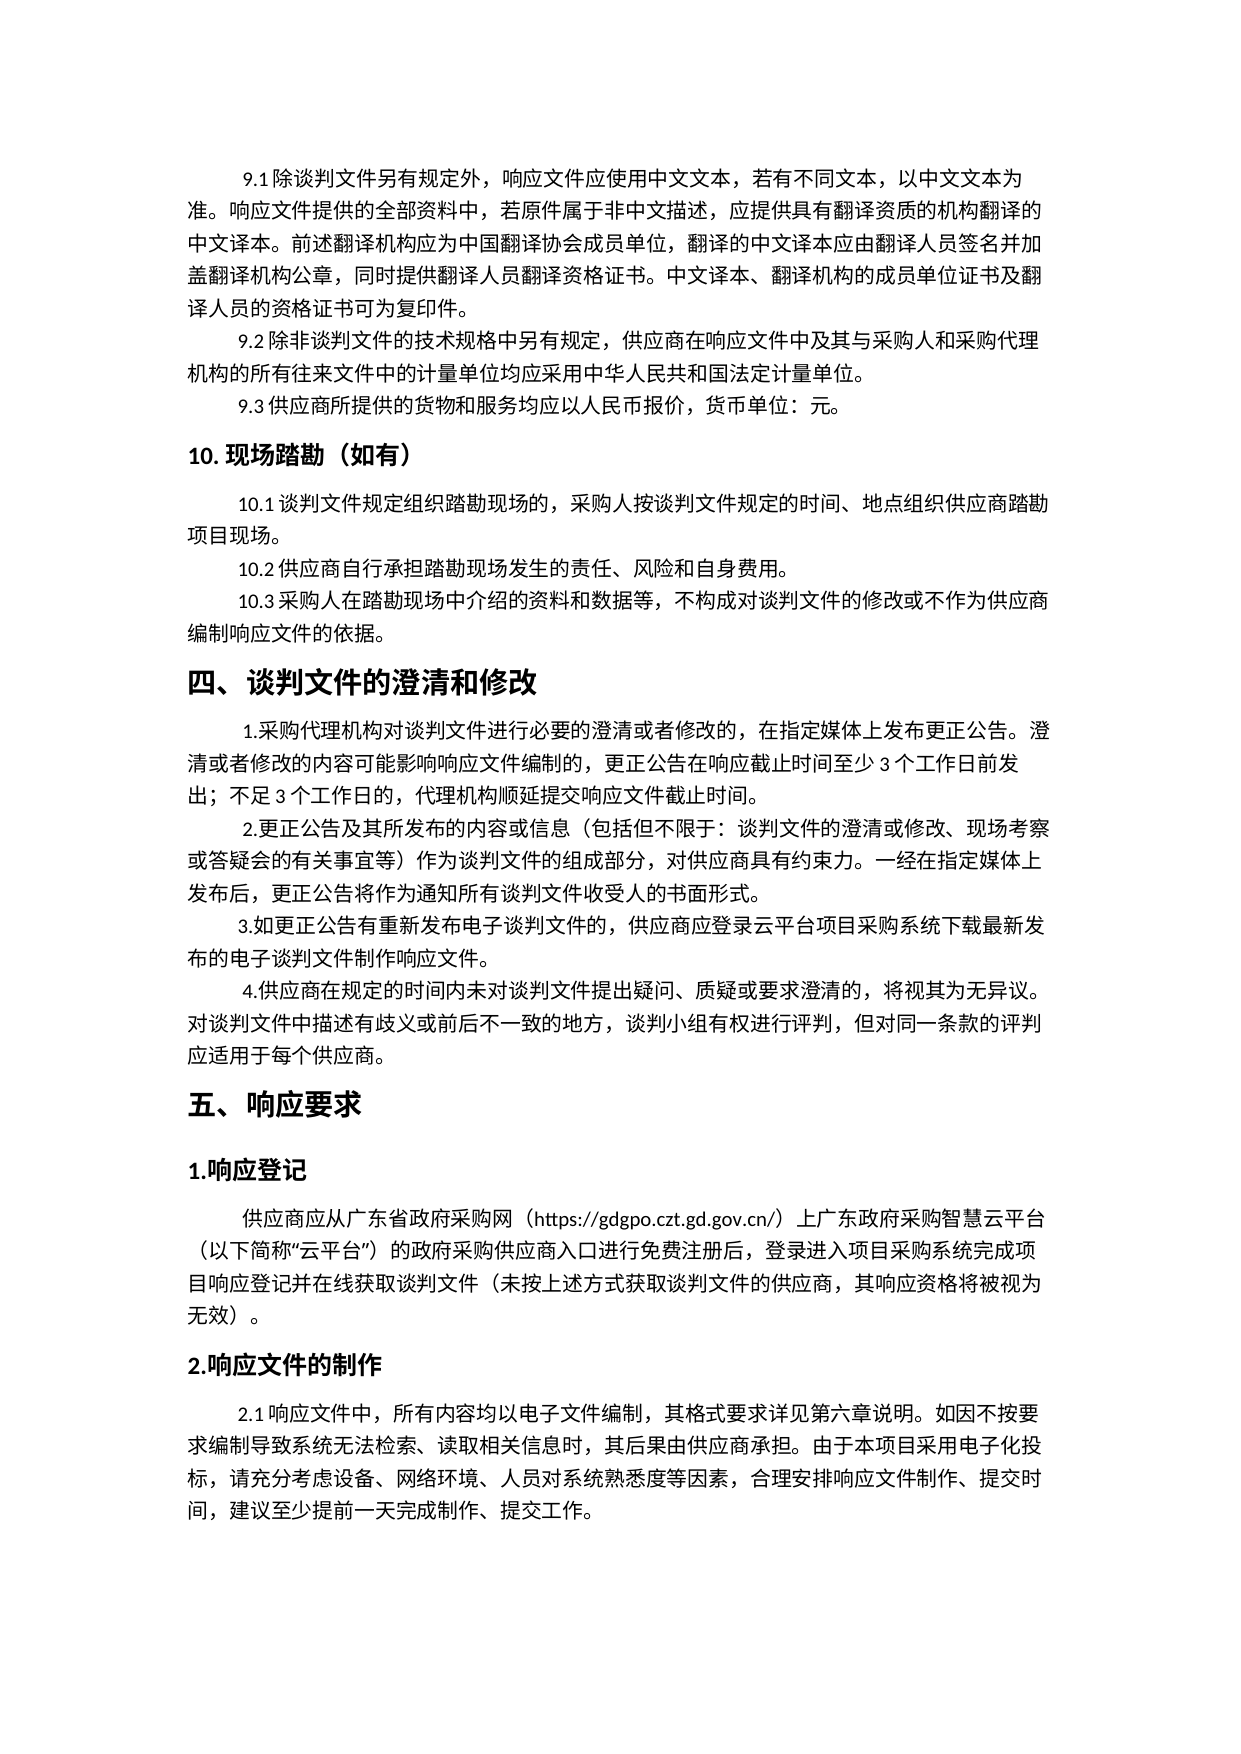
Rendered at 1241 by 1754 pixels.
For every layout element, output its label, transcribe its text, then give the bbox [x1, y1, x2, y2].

text 1.采购代理机构对谈判文件进行必要的澄清或者修改的，在指定媒体上发布更正公告。澄清或者修改的内容可能影响响应文件编制的，更正公告在响应截止时间至少3个工作日前发出；不足3个工作日的，代理机构顺延提交响应文件截止时间。 [187, 714, 1053, 812]
text 9.1除谈判文件另有规定外，响应文件应使用中文文本，若有不同文本，以中文文本为准。响应文件提供的全部资料中，若原件属于非中文描述，应提供具有翻译资质的机构翻译的中文译本。前述翻译机构应为中国翻译协会成员单位，翻译的中文译本应由翻译人员签名并加盖翻译机构公章，同时提供翻译人员翻译资格证书。中文译本、翻译机构的成员单位证书及翻译人员的资格证书可为复印件。 [187, 162, 1053, 324]
text 4.供应商在规定的时间内未对谈判文件提出疑问、质疑或要求澄清的，将视其为无异议。对谈判文件中描述有歧义或前后不一致的地方，谈判小组有权进行评判，但对同一条款的评判应适用于每个供应商。 [187, 974, 1053, 1072]
text 9.3供应商所提供的货物和服务均应以人民币报价，货币单位：元。 [187, 389, 1053, 422]
text 9.2除非谈判文件的技术规格中另有规定，供应商在响应文件中及其与采购人和采购代理机构的所有往来文件中的计量单位均应采用中华人民共和国法定计量单位。 [187, 324, 1053, 389]
text 10. 现场踏勘（如有） [187, 422, 1053, 487]
text 10.3采购人在踏勘现场中介绍的资料和数据等，不构成对谈判文件的修改或不作为供应商编制响应文件的依据。 [187, 584, 1053, 649]
text 3.如更正公告有重新发布电子谈判文件的，供应商应登录云平台项目采购系统下载最新发布的电子谈判文件制作响应文件。 [187, 909, 1053, 974]
text 2.响应文件的制作 [187, 1332, 1053, 1397]
text 10.1谈判文件规定组织踏勘现场的，采购人按谈判文件规定的时间、地点组织供应商踏勘项目现场。 [187, 487, 1053, 552]
text 2.更正公告及其所发布的内容或信息（包括但不限于：谈判文件的澄清或修改、现场考察或答疑会的有关事宜等）作为谈判文件的组成部分，对供应商具有约束力。一经在指定媒体上发布后，更正公告将作为通知所有谈判文件收受人的书面形式。 [187, 812, 1053, 909]
text 供应商应从广东省政府采购网（https://gdgpo.czt.gd.gov.cn/）上广东政府采购智慧云平台（以下简称“云平台”）的政府采购供应商入口进行免费注册后，登录进入项目采购系统完成项目响应登记并在线获取谈判文件（未按上述方式获取谈判文件的供应商，其响应资格将被视为无效）。 [187, 1202, 1053, 1332]
text 四、谈判文件的澄清和修改 [187, 649, 1053, 714]
text 1.响应登记 [187, 1137, 1053, 1202]
text 2.1响应文件中，所有内容均以电子文件编制，其格式要求详见第六章说明。如因不按要求编制导致系统无法检索、读取相关信息时，其后果由供应商承担。由于本项目采用电子化投标，请充分考虑设备、网络环境、人员对系统熟悉度等因素，合理安排响应文件制作、提交时间，建议至少提前一天完成制作、提交工作。 [187, 1397, 1053, 1527]
text 五、响应要求 [187, 1072, 1053, 1137]
text 10.2供应商自行承担踏勘现场发生的责任、风险和自身费用。 [187, 552, 1053, 584]
